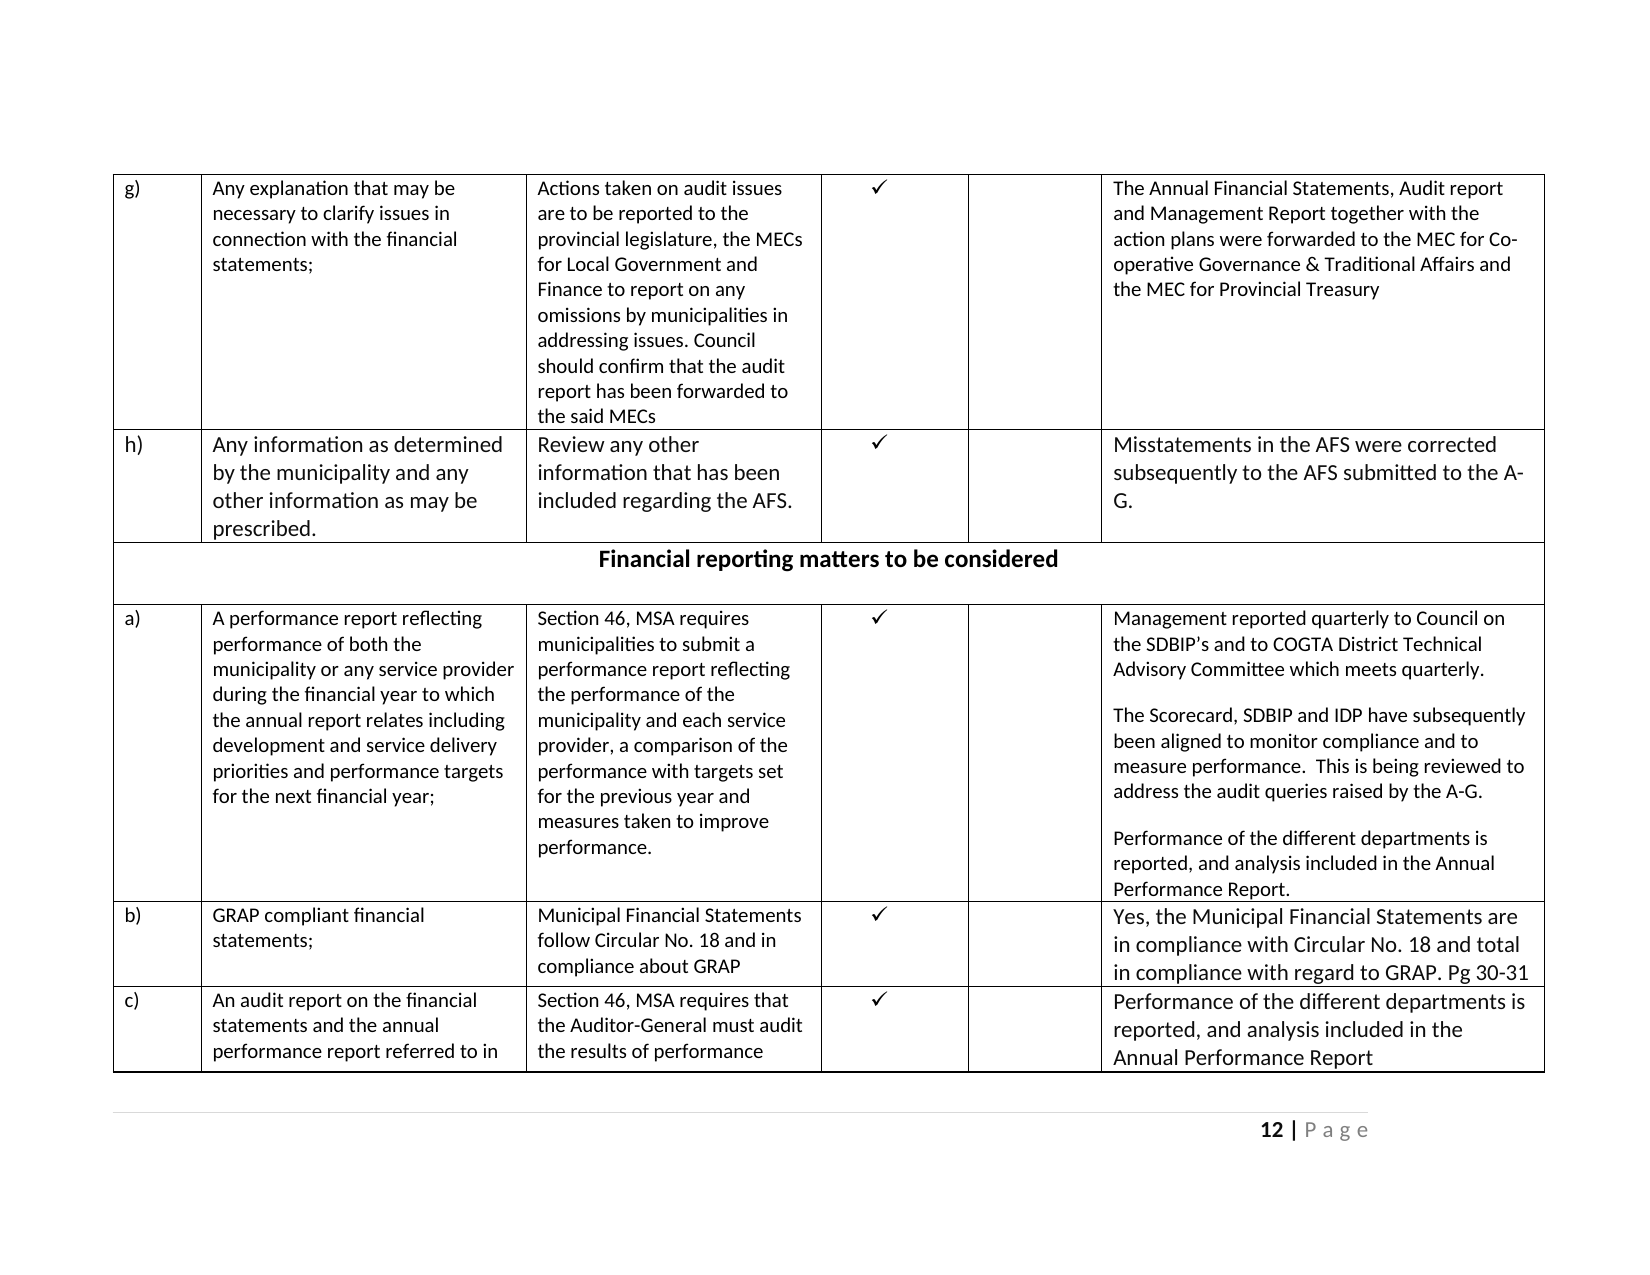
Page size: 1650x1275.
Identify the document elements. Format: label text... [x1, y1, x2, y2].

table_cell Municipal Financial Statements follow Circular No. 18 and in compliance about GRAP [527, 902, 821, 986]
table_cell [822, 987, 968, 1071]
table_cell a) [114, 605, 201, 901]
table_cell The Annual Financial Statements, Audit report and Management Report together with the action plans were forwarded to the MEC for Co-operative Governance & Traditional Affairs and the MEC for Provincial Treasury [1102, 175, 1544, 429]
table_cell [822, 175, 968, 429]
table_cell Financial reporting matters to be considered [114, 543, 1544, 604]
table_cell A performance report reflecting performance of both the municipality or any service provider during the financial year to which the annual report relates including development and service delivery priorities and performance targets for the next financial year; [202, 605, 526, 901]
table_cell [969, 430, 1101, 542]
table_cell Any information as determined by the municipality and any other information as may be prescribed. [202, 430, 526, 542]
table_cell [969, 605, 1101, 901]
table_cell [822, 430, 968, 542]
table_cell Section 46, MSA requires municipalities to submit a performance report reflecting the performance of the municipality and each service provider, a comparison of the performance with targets set for the previous year and measures taken to improve performance. [527, 605, 821, 901]
table_cell c) [114, 987, 201, 1071]
table_cell Any explanation that may be necessary to clarify issues in connection with the financial statements; [202, 175, 526, 429]
table_cell [969, 987, 1101, 1071]
table_cell Review any other information that has been included regarding the AFS. [527, 430, 821, 542]
table_cell Misstatements in the AFS were corrected subsequently to the AFS submitted to the A-G. [1102, 430, 1544, 542]
table_cell [822, 902, 968, 986]
table_cell h) [114, 430, 201, 542]
table_cell b) [114, 902, 201, 986]
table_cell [527, 987, 821, 1071]
table_cell GRAP compliant financial statements; [202, 902, 526, 986]
table_cell Yes, the Municipal Financial Statements are in compliance with Circular No. 18 and total in compliance with regard to GRAP. Pg 30-31 [1102, 902, 1544, 986]
table_cell Management reported quarterly to Council on the SDBIP’s and to COGTA District Technical Advisory Committee which meets quarterly. The Scorecard, SDBIP and IDP have subsequently been aligned to monitor compliance and to measure performance. This is being reviewed to address the audit queries raised by the A-G. Performance of the different departments is reported, and analysis included in the Annual Performance Report. [1102, 605, 1544, 901]
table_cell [1102, 987, 1544, 1071]
table_cell [969, 902, 1101, 986]
table_cell [822, 605, 968, 901]
table_cell [969, 175, 1101, 429]
table_cell g) [114, 175, 201, 429]
table_cell Actions taken on audit issues are to be reported to the provincial legislature, the MECs for Local Government and Finance to report on any omissions by municipalities in addressing issues. Council should confirm that the audit report has been forwarded to the said MECs [527, 175, 821, 429]
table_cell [202, 987, 526, 1071]
